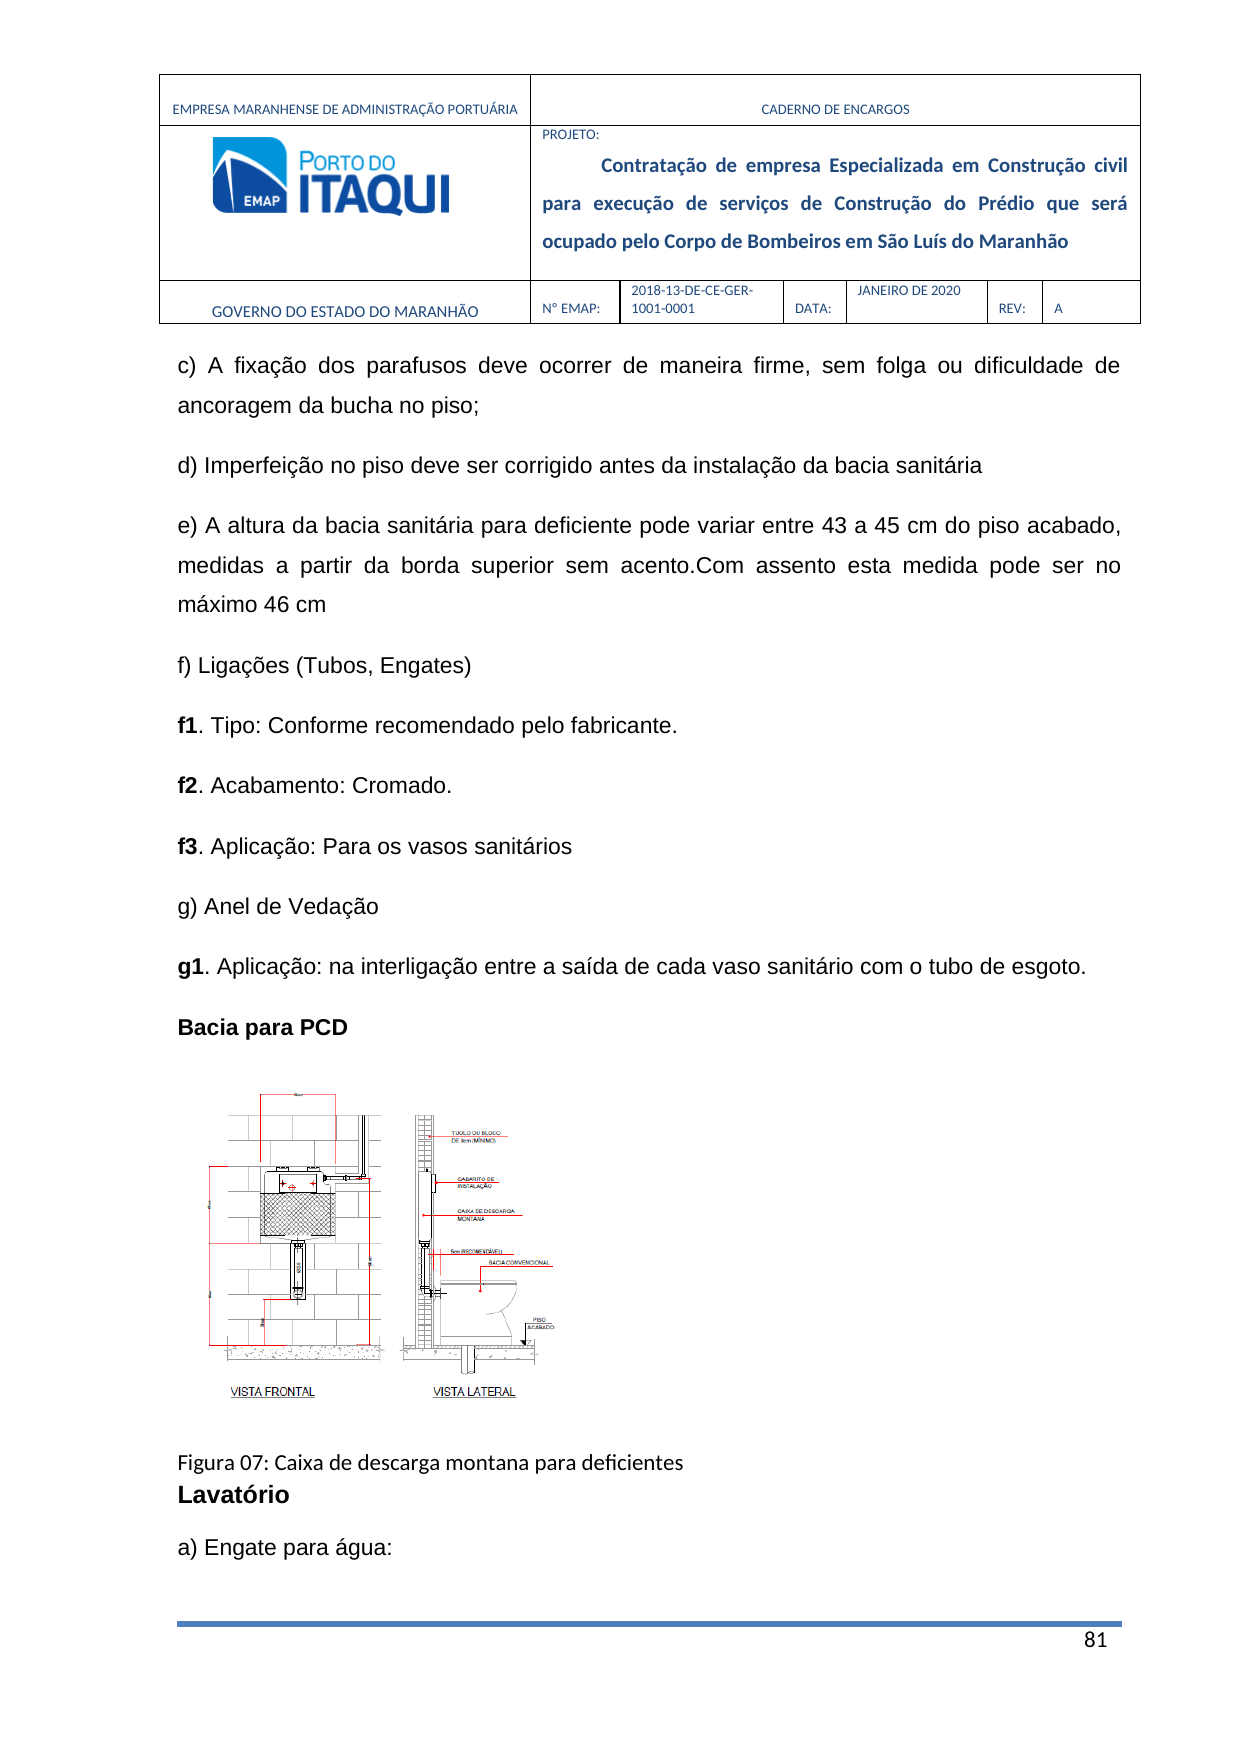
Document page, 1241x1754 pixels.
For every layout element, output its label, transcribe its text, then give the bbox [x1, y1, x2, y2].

text e) A altura da bacia sanitária para deficiente pode variar entre 43 a 45 cm do piso acabado, medidas a partir da borda superior sem acento.Com assento esta medida pode ser no máximo 46 cm [177, 512, 1122, 618]
text d) Imperfeição no piso deve ser corrigido antes da instalação da bacia sanitária [177, 452, 1122, 478]
text f2. Acabamento: Cromado. [177, 772, 1122, 799]
text f3. Aplicação: Para os vasos sanitários [177, 833, 1122, 859]
text c) A fixação dos parafusos deve ocorrer de maneira firme, sem folga ou dificuldade de ancoragem da bucha no piso; [177, 352, 1122, 418]
picture [212, 137, 449, 216]
text f1. Tipo: Conforme recomendado pelo fabricante. [177, 712, 1122, 738]
text Figura 07: Caixa de descarga montana para deficientes [177, 1448, 1122, 1476]
text g) Anel de Vedação [177, 893, 1122, 919]
text Bacia para PCD [177, 1014, 1122, 1040]
text a) Engate para água: [177, 1534, 1122, 1561]
text Lavatório [177, 1481, 1122, 1509]
text g1. Aplicação: na interligação entre a saída de cada vaso sanitário com o tubo de esgoto. [177, 953, 1122, 980]
text f) Ligações (Tubos, Engates) [177, 652, 1122, 678]
